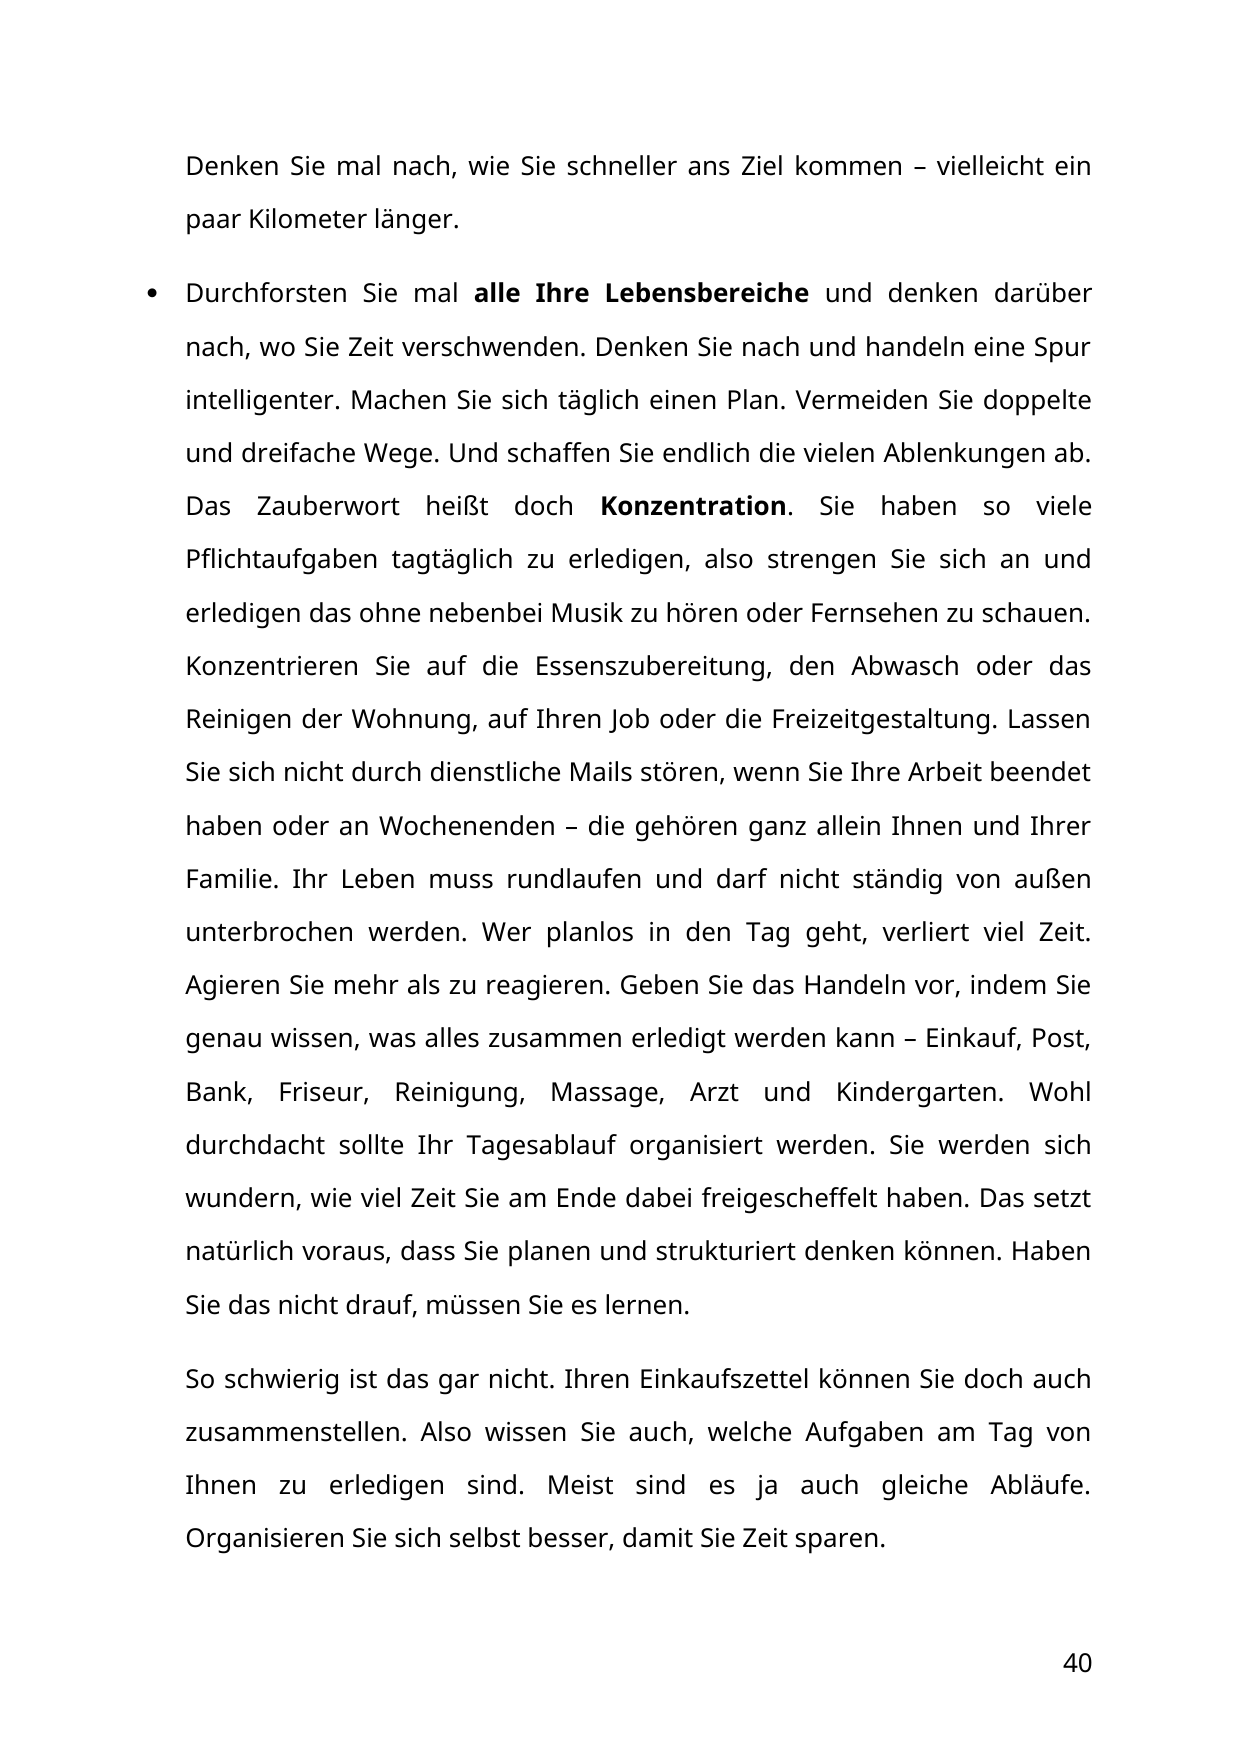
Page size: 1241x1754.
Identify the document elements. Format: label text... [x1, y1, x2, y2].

list Durchforsten Sie mal alle Ihre Lebensbereiche und denken darüber nach, wo Sie Zeit verschwenden. Denken Sie nach und handeln eine Spur intelligenter. Machen Sie sich täglich einen Plan. Vermeiden Sie doppelte und dreifache Wege. Und schaffen Sie endlich die vielen Ablenkungen ab. Das Zauberwort heißt doch Konzentration. Sie haben so viele Pflichtaufgaben tagtäglich zu erledigen, also strengen Sie sich an und erledigen das ohne nebenbei Musik zu hören oder Fernsehen zu schauen. Konzentrieren Sie auf die Essenszubereitung, den Abwasch oder das Reinigen der Wohnung, auf Ihren Job oder die Freizeitgestaltung. Lassen Sie sich nicht durch dienstliche Mails stören, wenn Sie Ihre Arbeit beendet haben oder an Wochenenden – die gehören ganz allein Ihnen und Ihrer Familie. Ihr Leben muss rundlaufen und darf nicht ständig von außen unterbrochen werden. Wer planlos in den Tag geht, verliert viel Zeit. Agieren Sie mehr als zu reagieren. Geben Sie das Handeln vor, indem Sie genau wissen, was alles zusammen erledigt werden kann – Einkauf, Post, Bank, Friseur, Reinigung, Massage, Arzt und Kindergarten. Wohl durchdacht sollte Ihr Tagesablauf organisiert werden. Sie werden sich wundern, wie viel Zeit Sie am Ende dabei freigescheffelt haben. Das setzt natürlich voraus, dass Sie planen und strukturiert denken können. Haben Sie das nicht drauf, müssen Sie es lernen. [148, 275, 1093, 1322]
text So schwierig ist das gar nicht. Ihren Einkaufszettel können Sie doch auch zusammenstellen. Also wissen Sie auch, welche Aufgaben am Tag von Ihnen zu erledigen sind. Meist sind es ja auch gleiche Abläufe. Organisieren Sie sich selbst besser, damit Sie Zeit sparen. [185, 1360, 1093, 1556]
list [148, 148, 1093, 236]
